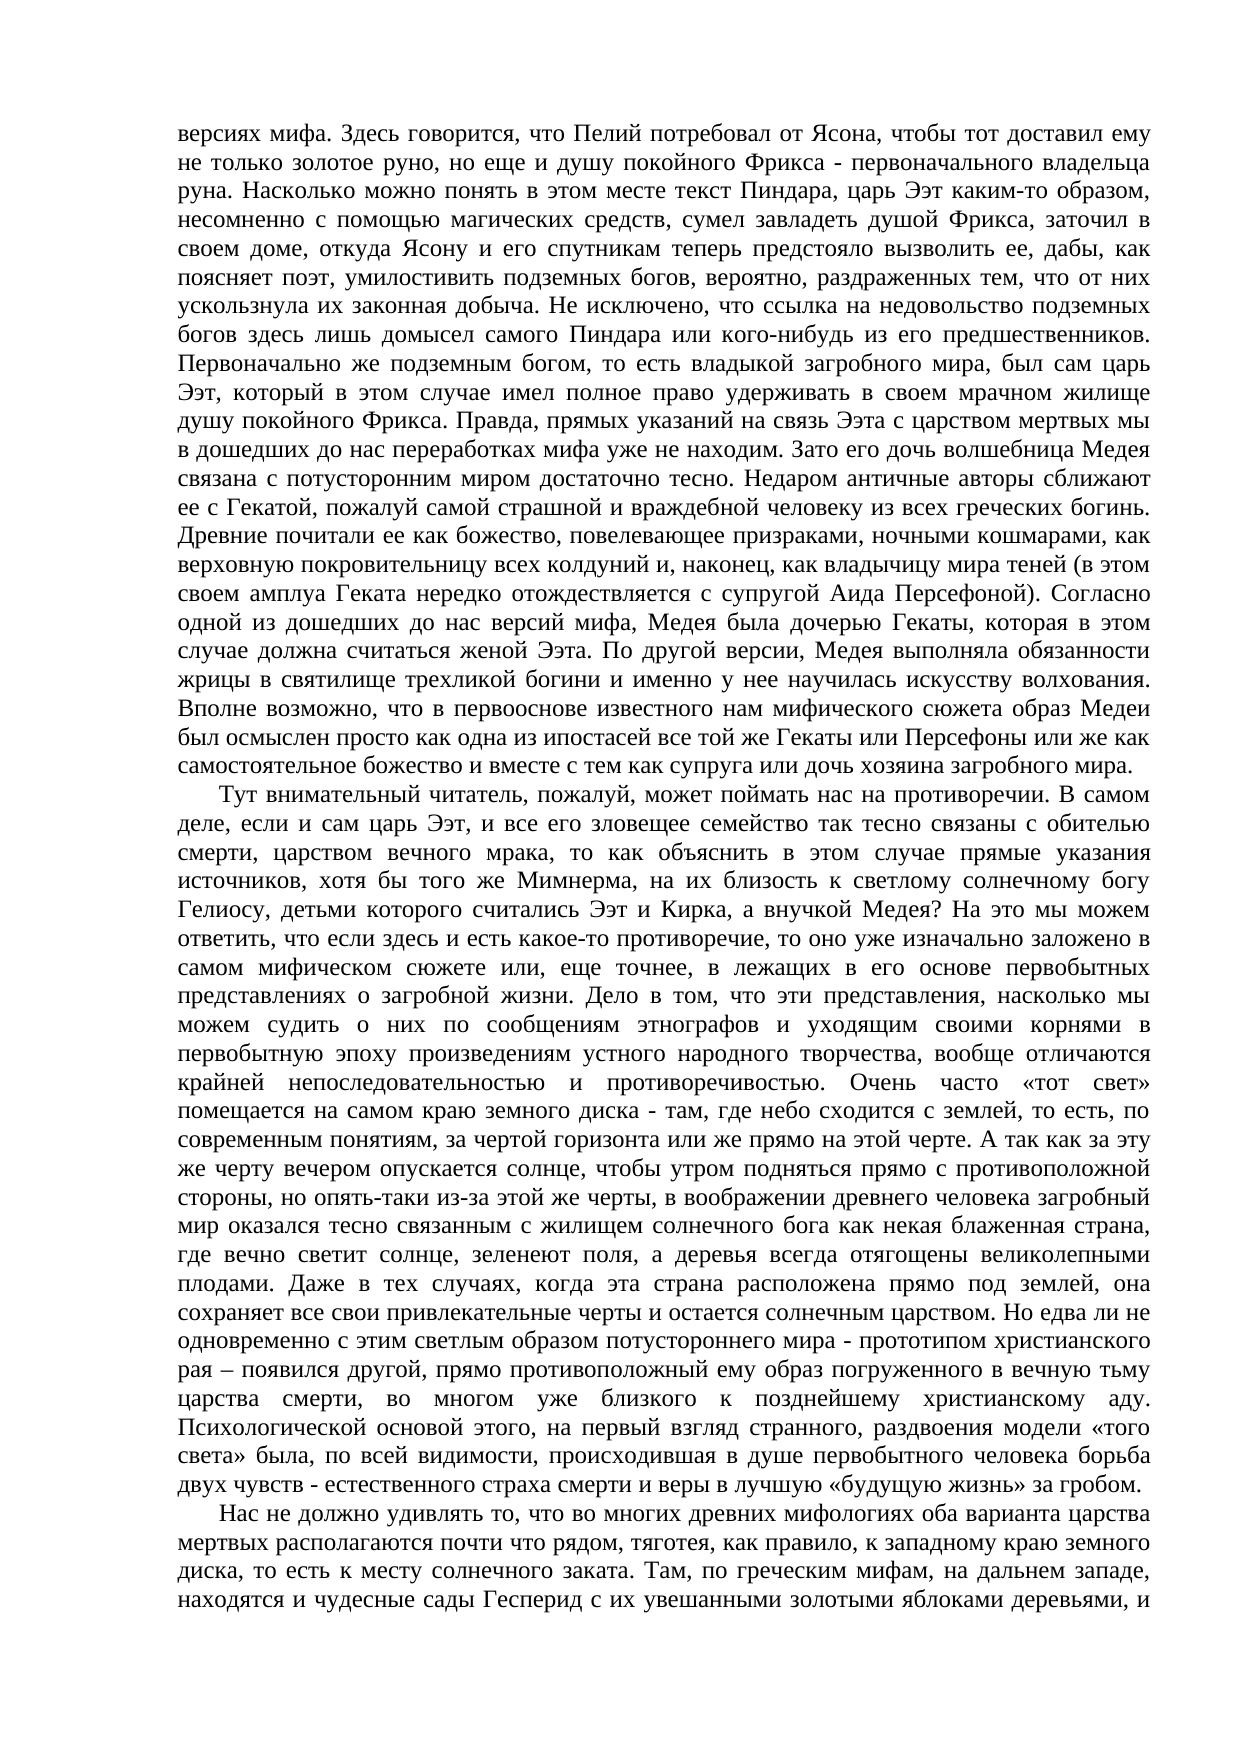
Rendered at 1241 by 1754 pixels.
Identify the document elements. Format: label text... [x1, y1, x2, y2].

text Тут внимательный читатель, пожалуй, может поймать нас на противоречии. В самом деле, если и сам царь Ээт, и все его зловещее семейство так тесно связаны с обителью смерти, царством вечного мрака, то как объяснить в этом случае прямые указания источников, хотя бы того же Мимнерма, на их близость к светлому солнечному богу Гелиосу, детьми которого считались Ээт и Кирка, а внучкой Медея? На это мы можем ответить, что если здесь и есть какое-то противоречие, то оно уже изначально заложено в самом мифическом сюжете или, еще точнее, в лежащих в его основе первобытных представлениях о загробной жизни. Дело в том, что эти представления, насколько мы можем судить о них по сообщениям этнографов и уходящим своими корнями в первобытную эпоху произведениям устного народного творчества, вообще отличаются крайней непоследовательностью и противоречивостью. Очень часто «тот свет» помещается на самом краю земного диска - там, где небо сходится с землей, то есть, по современным понятиям, за чертой горизонта или же прямо на этой черте. А так как за эту же черту вечером опускается солнце, чтобы утром подняться прямо с противоположной стороны, но опять-таки из-за этой же черты, в воображении древнего человека загробный мир оказался тесно связанным с жилищем солнечного бога как некая блаженная страна, где вечно светит солнце, зеленеют поля, а деревья всегда отягощены великолепными плодами. Даже в тех случаях, когда эта страна расположена прямо под землей, она сохраняет все свои привлекательные черты и остается солнечным царством. Но едва ли не одновременно с этим светлым образом потустороннего мира - прототипом христианского рая – появился другой, прямо противоположный ему образ погруженного в вечную тьму царства смерти, во многом уже близкого к позднейшему христианскому аду. Психологической основой этого, на первый взгляд странного, раздвоения модели «того света» была, по всей видимости, происходившая в душе первобытного человека борьба двух чувств - естественного страха смерти и веры в лучшую «будущую жизнь» за гробом. [177, 779, 1152, 1498]
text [177, 1498, 1152, 1613]
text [177, 118, 1152, 779]
